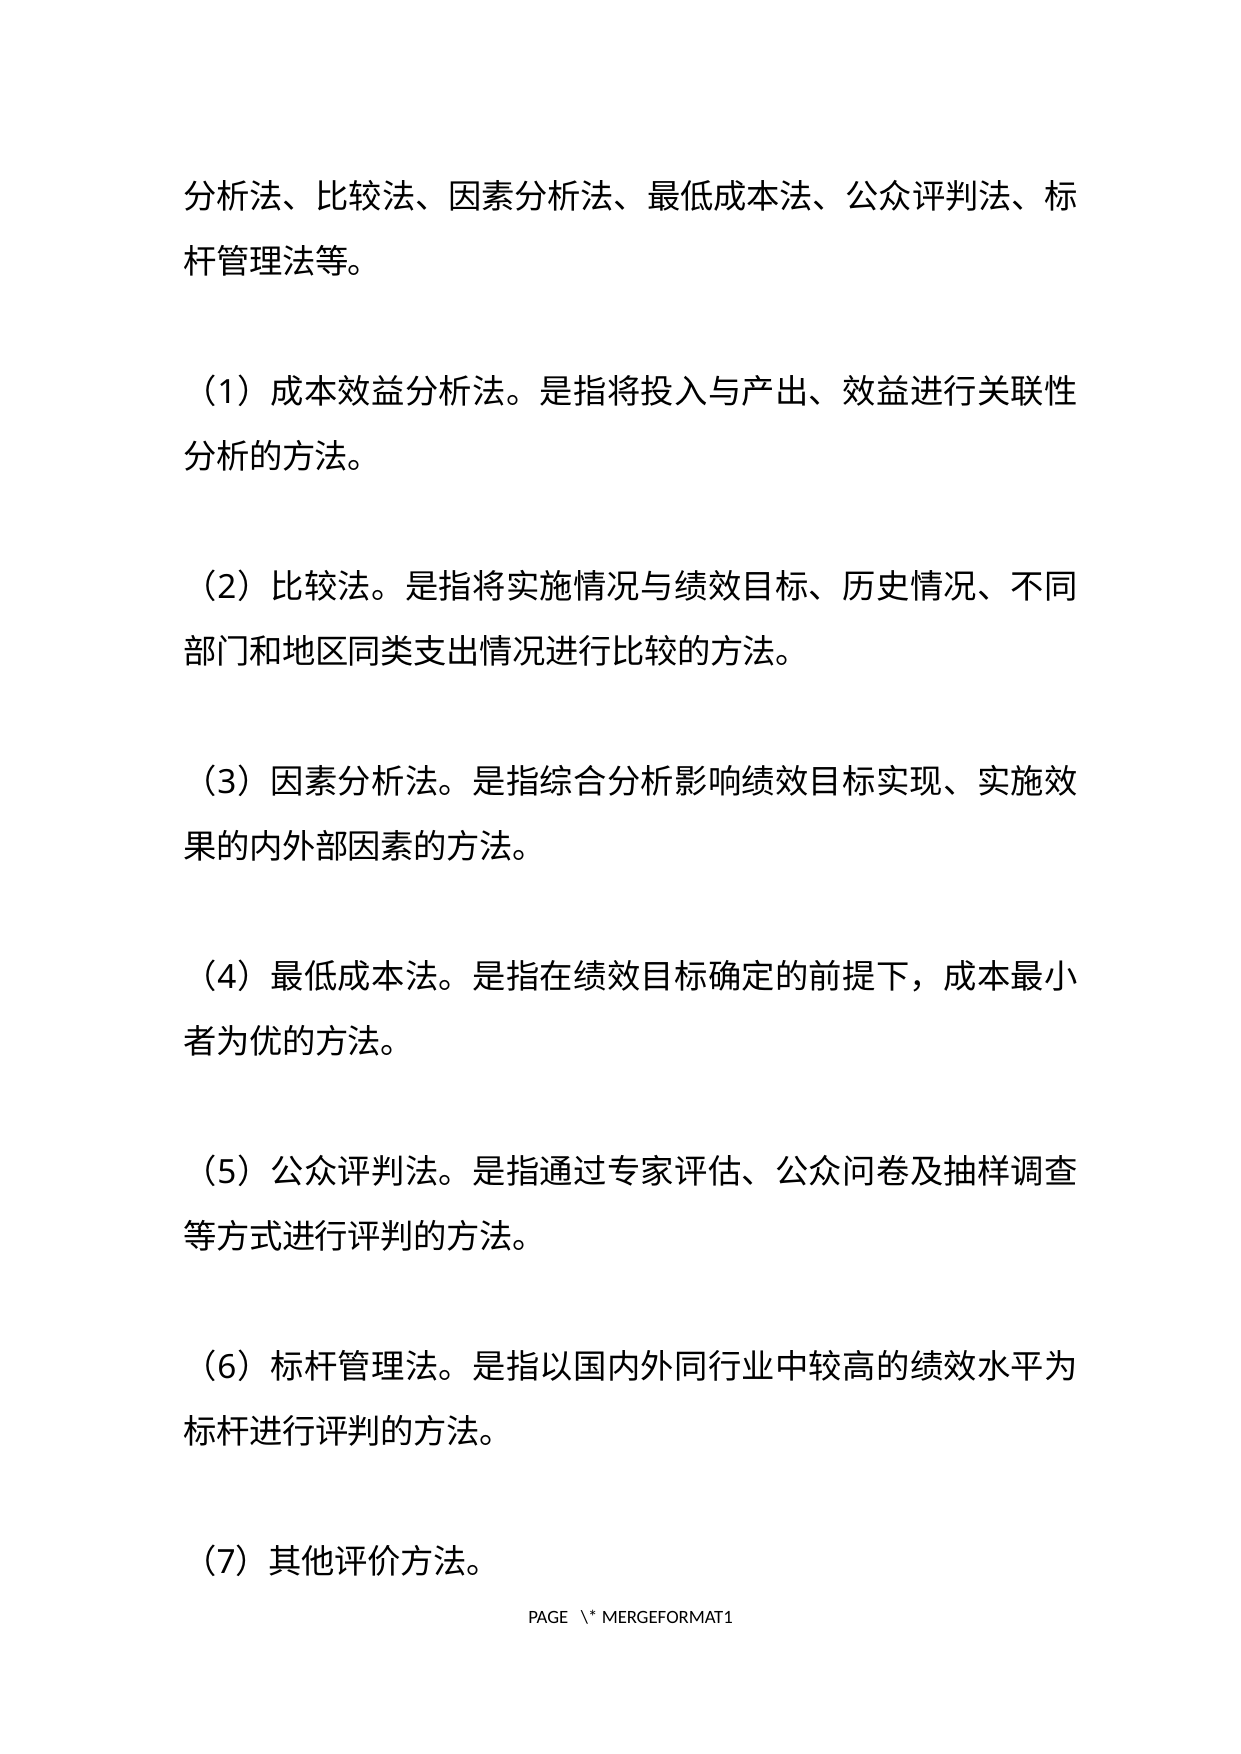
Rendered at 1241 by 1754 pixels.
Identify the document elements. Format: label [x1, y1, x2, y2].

text [183, 162, 1078, 1592]
